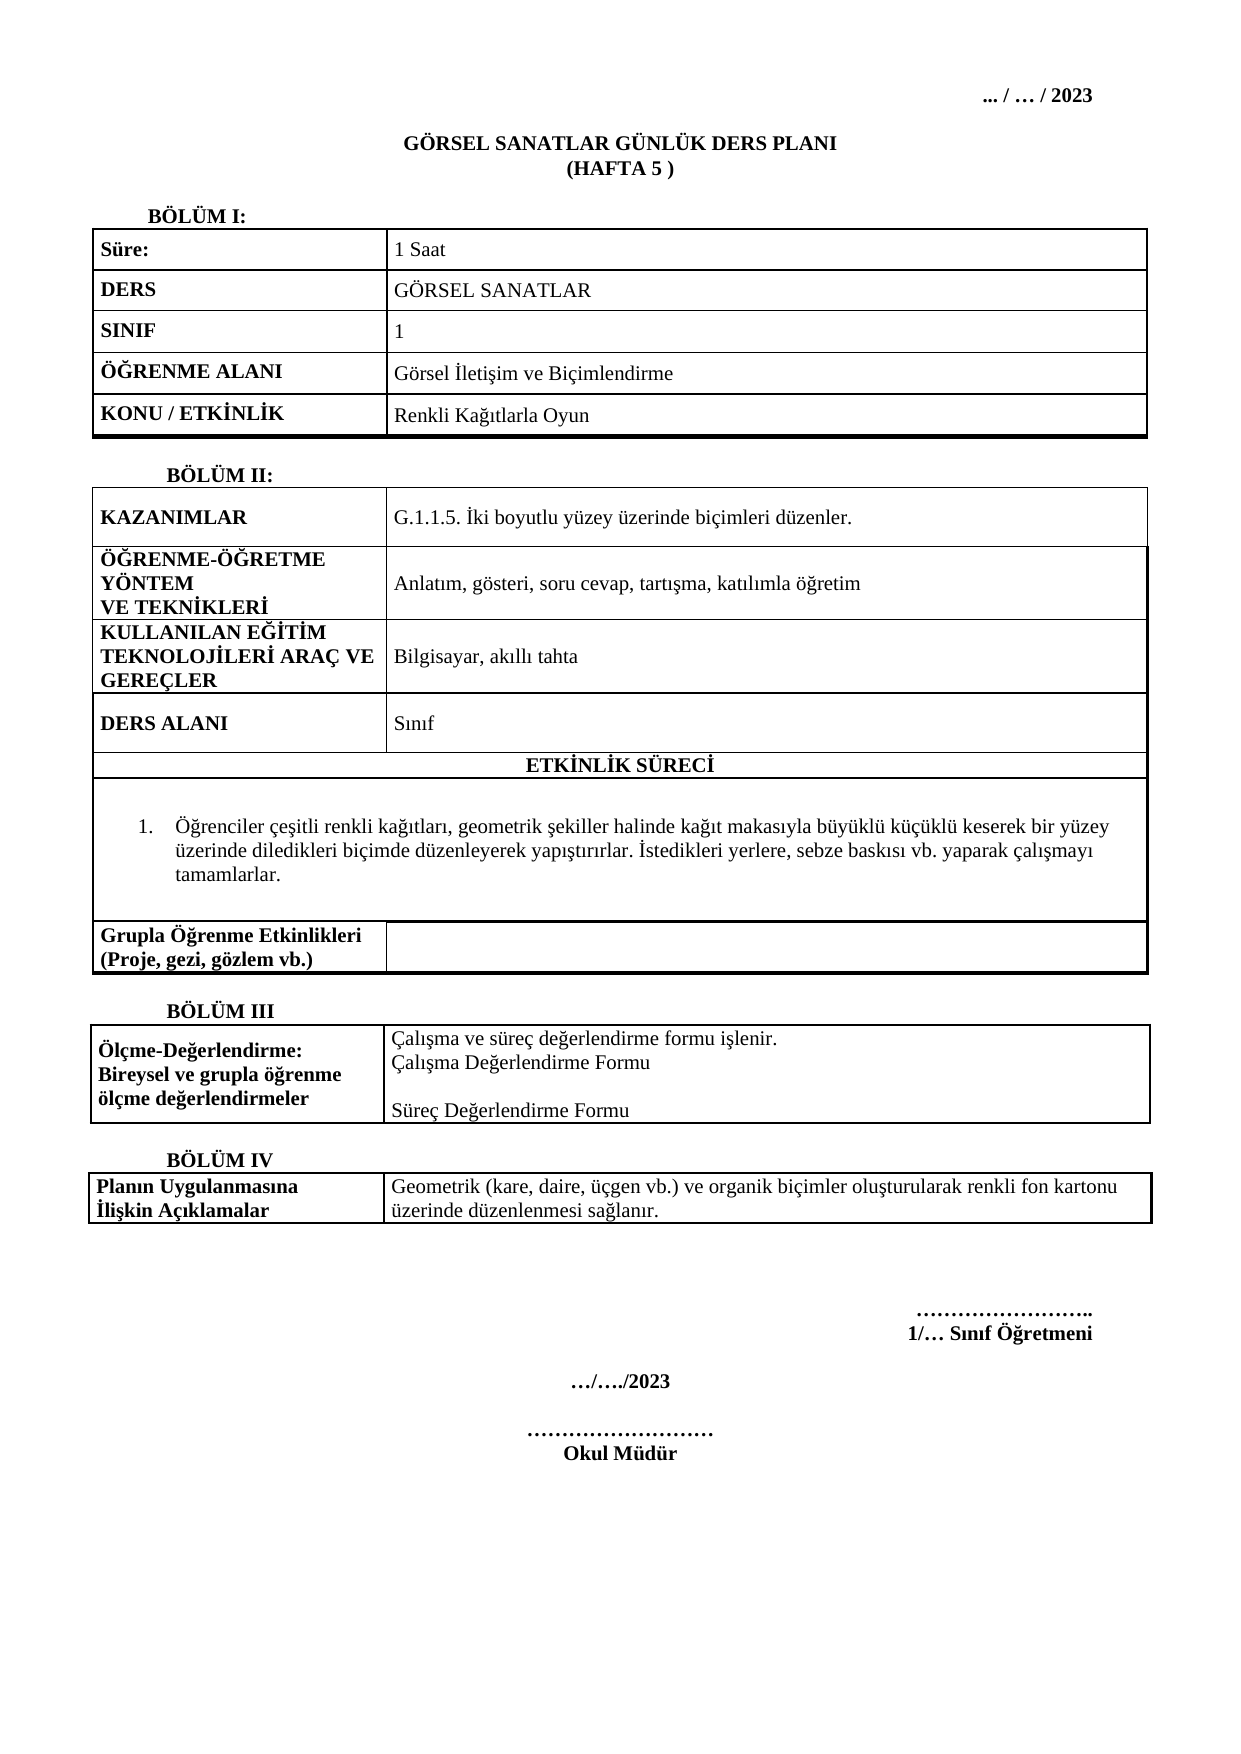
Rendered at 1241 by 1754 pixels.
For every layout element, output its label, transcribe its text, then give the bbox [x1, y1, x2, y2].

table_cell [387, 923, 1146, 971]
text GÖRSEL SANATLAR GÜNLÜK DERS PLANI [148, 131, 1093, 155]
table_cell SINIF [94, 311, 386, 352]
text ……………………… [148, 1417, 1093, 1441]
table_cell Bilgisayar, akıllı tahta [387, 620, 1146, 692]
text ... / … / 2023 [148, 83, 1093, 107]
table_cell Görsel İletişim ve Biçimlendirme [388, 353, 1146, 393]
subtitle BÖLÜM III [148, 999, 1093, 1023]
table_cell 1 [388, 311, 1146, 352]
table_header G.1.1.5. İki boyutlu yüzey üzerinde biçimleri düzenler. [387, 488, 1147, 546]
table_header 1 Saat [388, 230, 1146, 269]
table_cell ETKİNLİK SÜRECİ [94, 753, 1146, 777]
table_cell Anlatım, gösteri, soru cevap, tartışma, katılımla öğretim [387, 547, 1146, 619]
table_cell Sınıf [387, 694, 1146, 752]
table_cell ÖĞRENME-ÖĞRETME YÖNTEM VE TEKNİKLERİ [93, 547, 386, 619]
table_header Süre: [94, 230, 386, 269]
table_cell Öğrenciler çeşitli renkli kağıtları, geometrik şekiller halinde kağıt makasıyla büyüklü küçüklü keserek bir yüzey üzerinde diledikleri biçimde düzenleyerek yapıştırırlar. İstedikleri yerlere, sebze baskısı vb. yaparak çalışmayı tamamlarlar. [94, 779, 1146, 920]
table_header Planın Uygulanmasına İlişkin Açıklamalar [90, 1174, 383, 1222]
text BÖLÜM I: [148, 203, 1093, 228]
table_header Çalışma ve süreç değerlendirme formu işlenir. Çalışma Değerlendirme Formu Süreç Değerlendirme Formu [385, 1026, 1149, 1122]
text …………………….. [148, 1296, 1093, 1321]
table_cell KULLANILAN EĞİTİM TEKNOLOJİLERİ ARAÇ VE GEREÇLER [93, 620, 386, 692]
table_cell DERS [94, 271, 386, 310]
text (HAFTA 5 ) [148, 155, 1093, 179]
table_cell GÖRSEL SANATLAR [388, 271, 1146, 310]
text Okul Müdür [148, 1441, 1093, 1465]
table_cell Grupla Öğrenme Etkinlikleri (Proje, gezi, gözlem vb.) [94, 922, 386, 971]
subtitle BÖLÜM IV [148, 1148, 1093, 1172]
table_header Geometrik (kare, daire, üçgen vb.) ve organik biçimler oluşturularak renkli fon kartonu üzerinde düzenlenmesi sağlanır. [385, 1174, 1150, 1222]
table_header KAZANIMLAR [93, 488, 386, 546]
table_cell DERS ALANI [94, 694, 386, 752]
text BÖLÜM II: [148, 463, 1093, 487]
table_cell Renkli Kağıtlarla Oyun [388, 395, 1146, 434]
table_cell ÖĞRENME ALANI [94, 353, 386, 393]
text 1/… Sınıf Öğretmeni [148, 1321, 1093, 1344]
table_header Ölçme-Değerlendirme: Bireysel ve grupla öğrenme ölçme değerlendirmeler [92, 1026, 383, 1122]
text …/…./2023 [148, 1369, 1093, 1393]
table_cell KONU / ETKİNLİK [94, 395, 386, 434]
